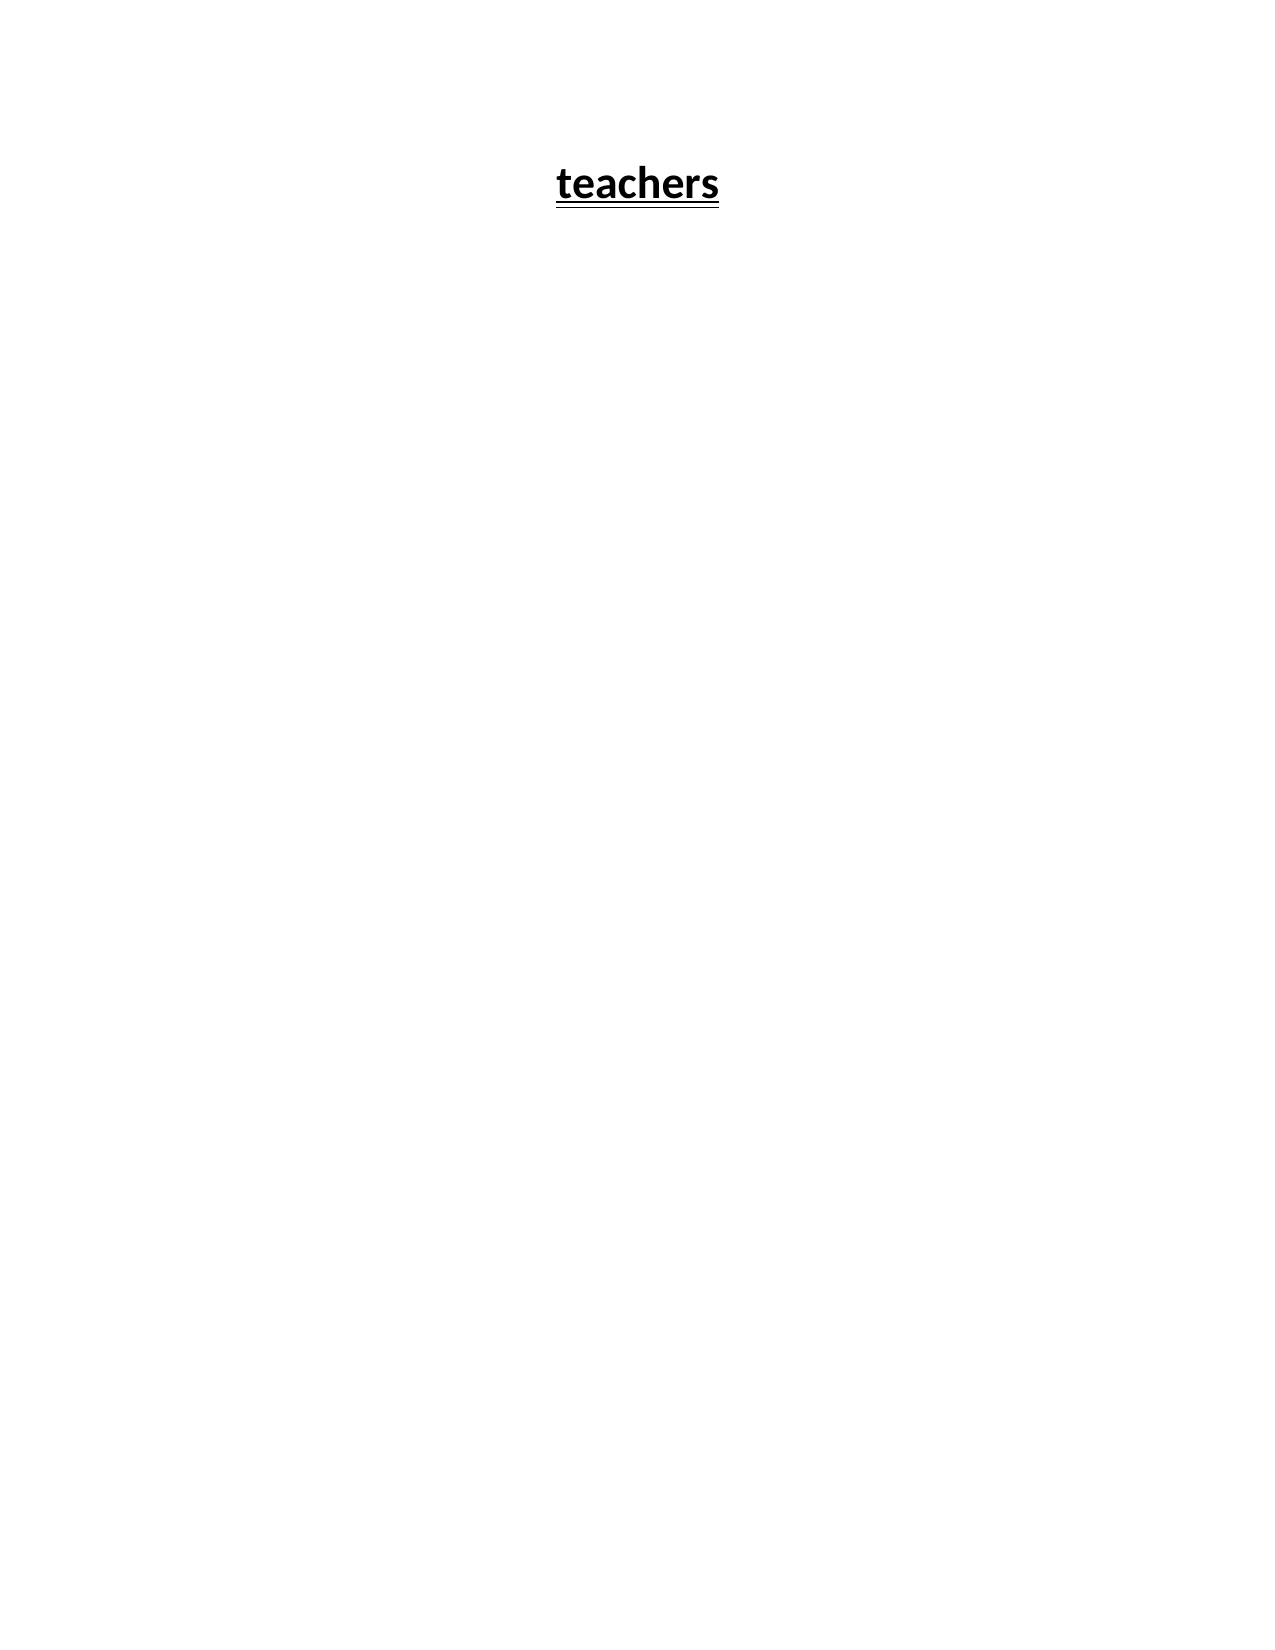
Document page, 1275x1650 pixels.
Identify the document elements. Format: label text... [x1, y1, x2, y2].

subtitle teachers [187, 154, 1087, 210]
